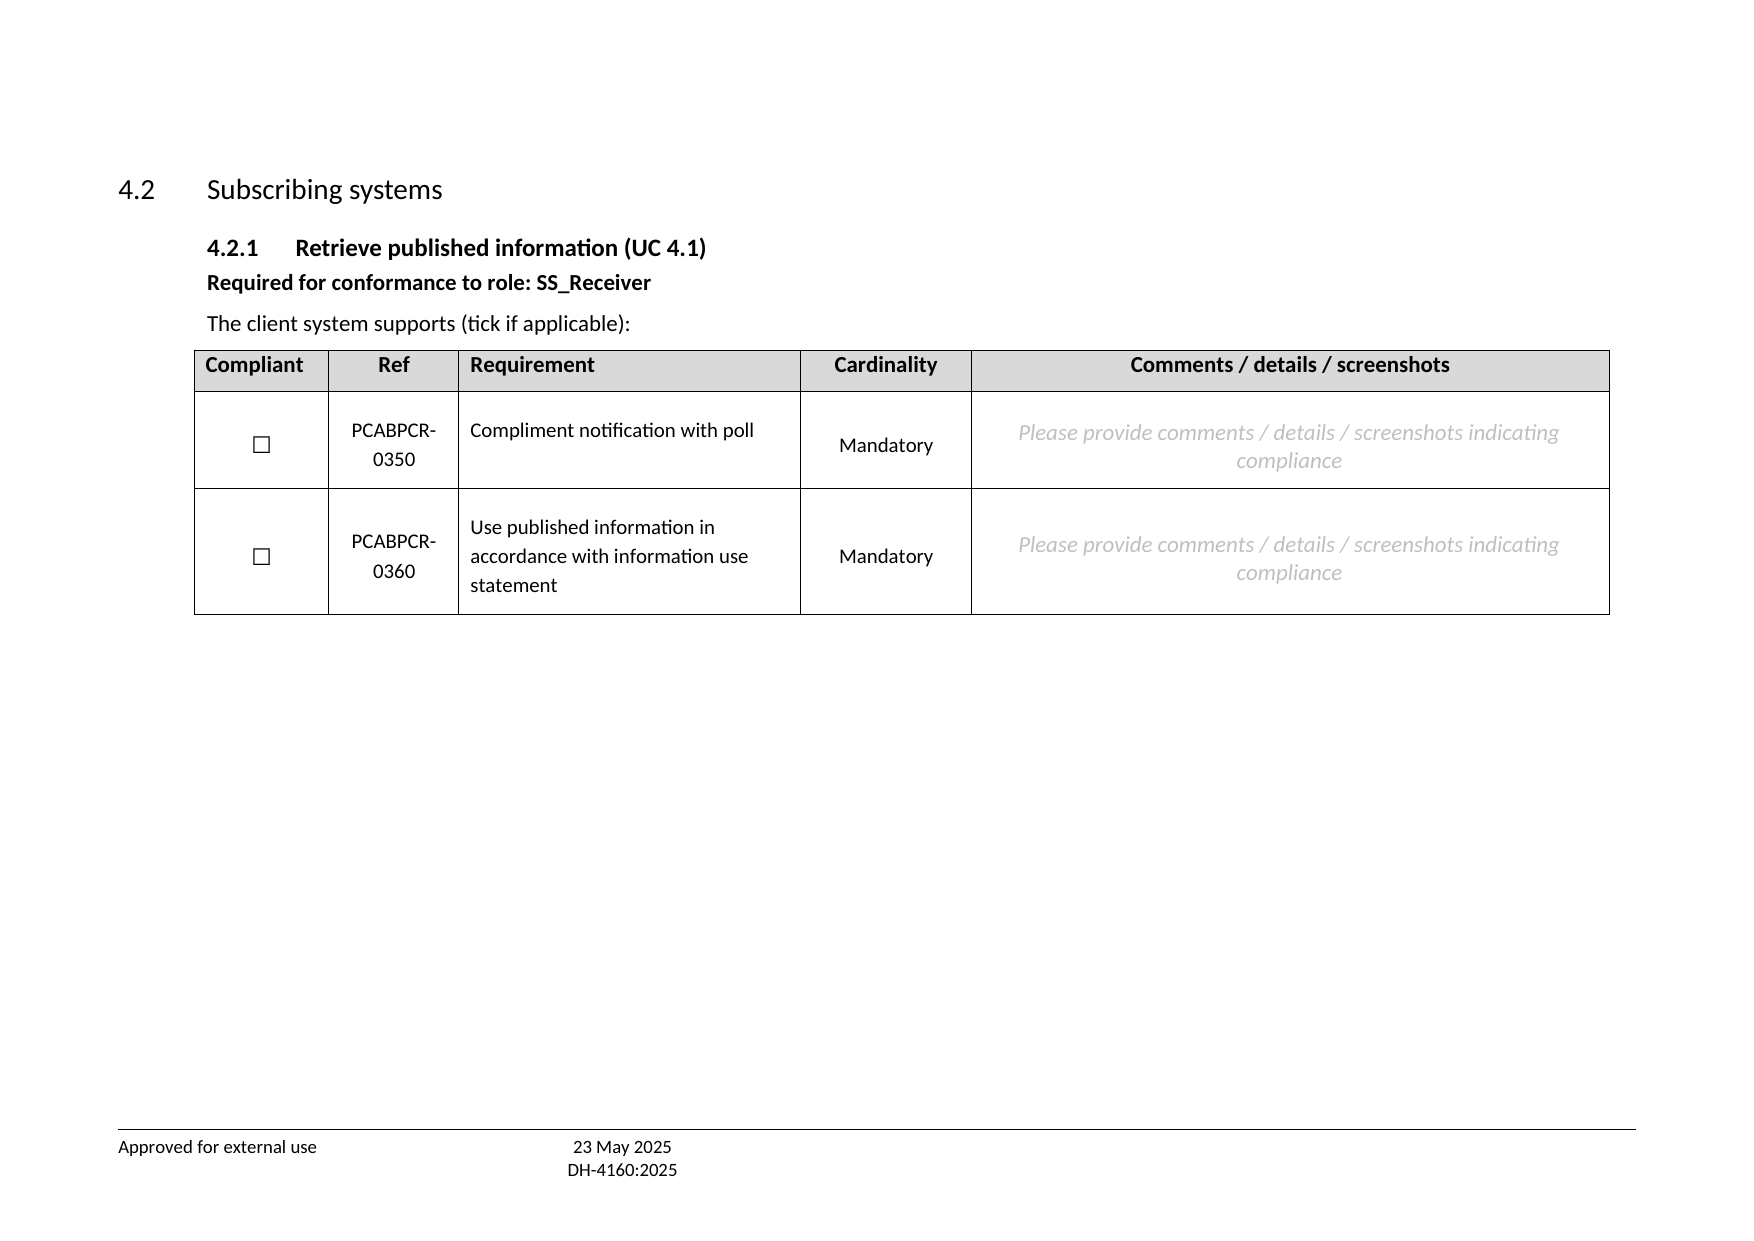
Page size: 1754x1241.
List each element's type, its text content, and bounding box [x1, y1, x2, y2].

table_cell [195, 489, 328, 614]
text The client system supports (tick if applicable): [207, 309, 1636, 337]
table_cell Please provide comments / details / screenshots indicating compliance [972, 392, 1609, 488]
table_cell Mandatory [801, 392, 971, 488]
subtitle Subscribing systems [118, 171, 1636, 207]
table_header Cardinality [801, 351, 971, 391]
table_cell Mandatory [801, 489, 971, 614]
table_cell Use published information in accordance with information use statement [459, 489, 800, 614]
table_header Compliant [195, 351, 328, 391]
table_header Ref [329, 351, 458, 391]
table_cell Please provide comments / details / screenshots indicating compliance [972, 489, 1609, 614]
text Required for conformance to role: SS_Receiver [207, 268, 1636, 297]
subtitle Retrieve published information (UC 4.1) [207, 232, 1636, 262]
table_cell PCABPCR-0360 [329, 489, 458, 614]
table_cell Compliment notification with poll [459, 392, 800, 488]
table_header Comments / details / screenshots [972, 351, 1609, 391]
table_cell [195, 392, 328, 488]
table_cell PCABPCR-0350 [329, 392, 458, 488]
table_header Requirement [459, 351, 800, 391]
